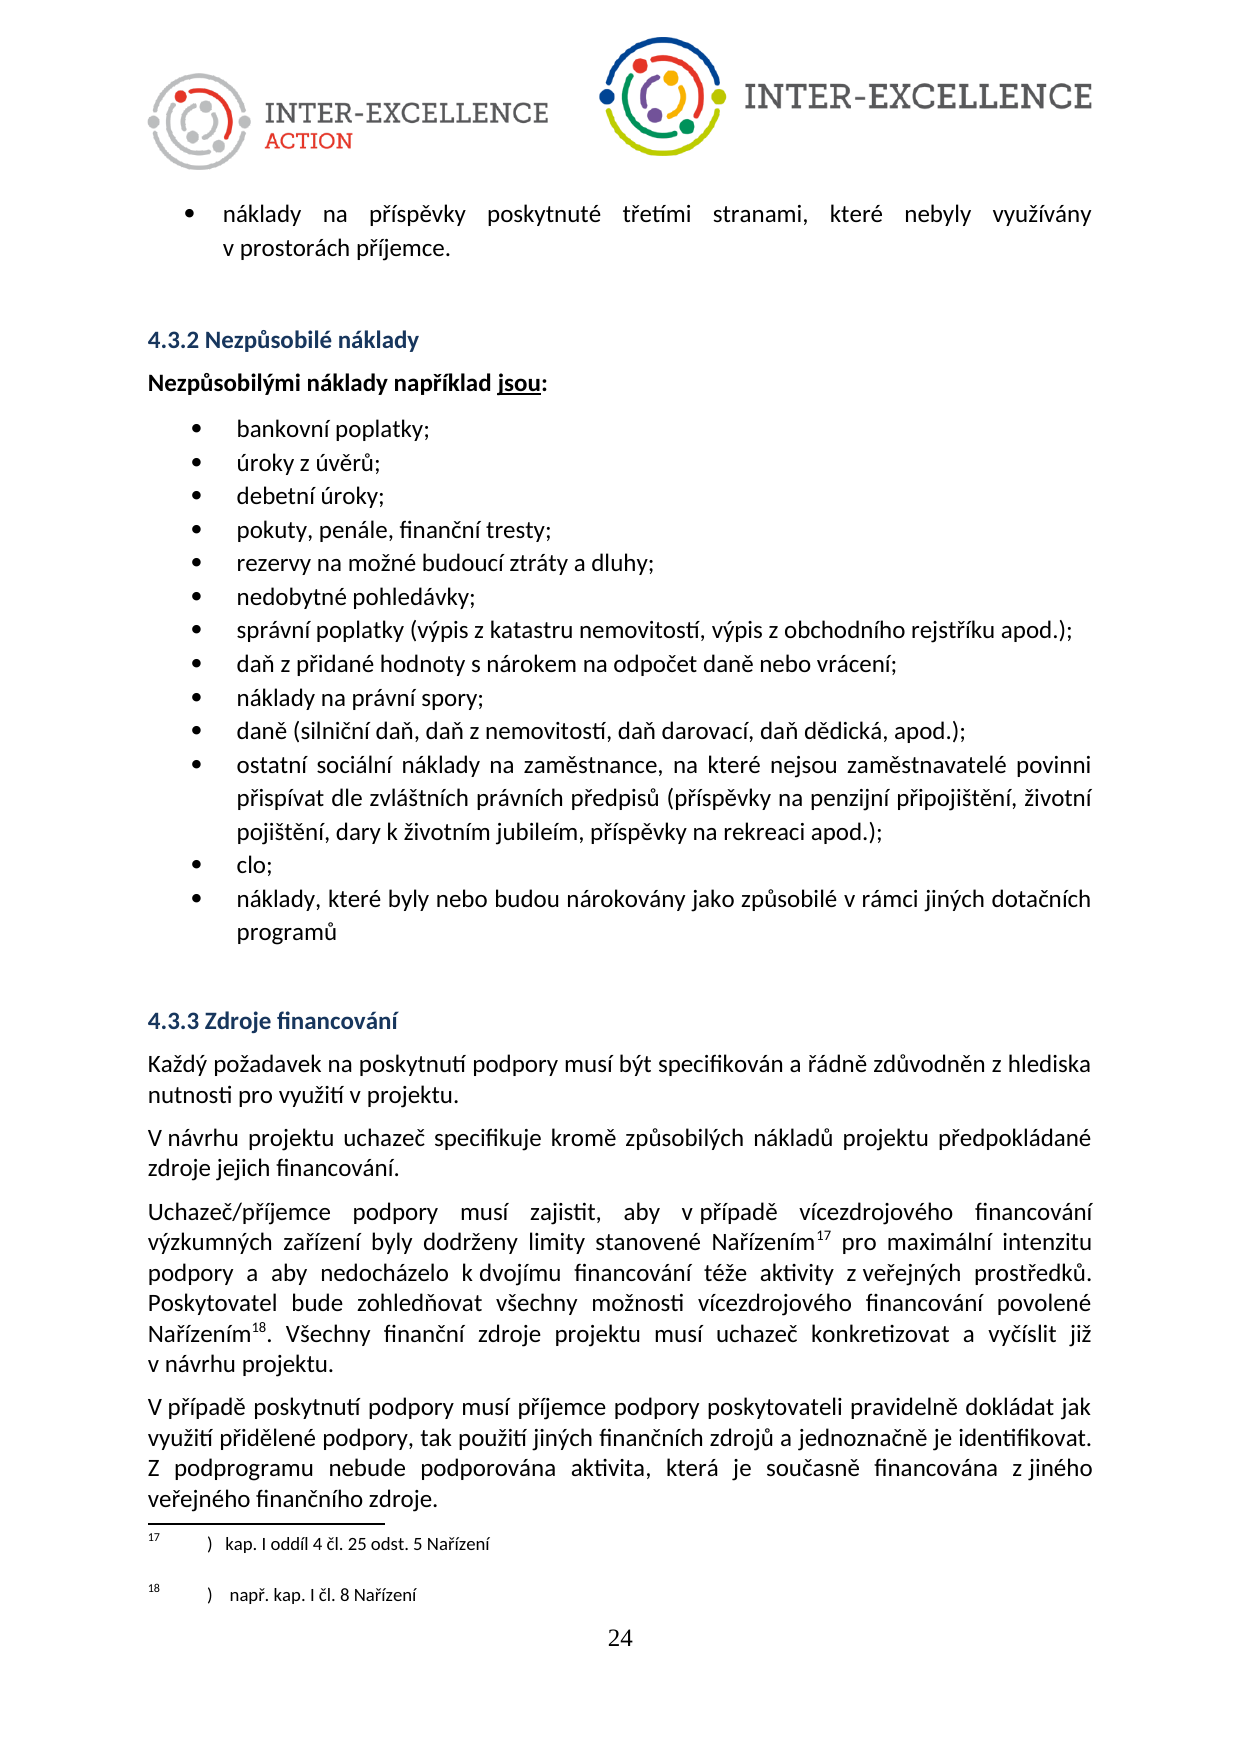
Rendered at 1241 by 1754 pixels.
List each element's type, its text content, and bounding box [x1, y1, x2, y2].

text V případě poskytnutí podpory musí příjemce podpory poskytovateli pravidelně dokládat jak využití přidělené podpory, tak použití jiných finančních zdrojů a jednoznačně je identifikovat. Z podprogramu nebude podporována aktivita, která je současně financována z jiného veřejného finančního zdroje. [148, 1391, 1092, 1513]
picture [599, 37, 1092, 156]
picture [147, 73, 548, 170]
list rezervy na možné budoucí ztráty a dluhy; [192, 547, 1092, 578]
list daně (silniční daň, daň z nemovitostí, daň darovací, daň dědická, apod.); [192, 715, 1092, 746]
list bankovní poplatky; [192, 413, 1092, 444]
list náklady, které byly nebo budou nárokovány jako způsobilé v rámci jiných dotačních programů [192, 883, 1092, 947]
list daň z přidané hodnoty s nárokem na odpočet daně nebo vrácení; [192, 648, 1092, 679]
subtitle 4.3.2 Nezpůsobilé náklady [148, 324, 1092, 355]
list náklady na právní spory; [192, 682, 1092, 712]
text Uchazeč/příjemce podpory musí zajistit, aby v případě vícezdrojového financování výzkumných zařízení byly dodrženy limity stanovené Nařízením pro maximální intenzitu podpory a aby nedocházelo k dvojímu financování téže aktivity z veřejných prostředků. Poskytovatel bude zohledňovat všechny možnosti vícezdrojového financování povolené Nařízením. Všechny finanční zdroje projektu musí uchazeč konkretizovat a vyčíslit již v návrhu projektu. [148, 1196, 1092, 1379]
list nedobytné pohledávky; [192, 581, 1092, 612]
list clo; [192, 849, 1092, 880]
list úroky z úvěrů; [192, 447, 1092, 477]
text V návrhu projektu uchazeč specifikuje kromě způsobilých nákladů projektu předpokládané zdroje jejich financování. [148, 1122, 1092, 1183]
text Nezpůsobilými náklady například jsou: [148, 367, 1092, 398]
list pokuty, penále, finanční tresty; [192, 514, 1092, 544]
list náklady na příspěvky poskytnuté třetími stranami, které nebyly využívány v prostorách příjemce. [185, 199, 1092, 263]
list debetní úroky; [192, 480, 1092, 511]
list ostatní sociální náklady na zaměstnance, na které nejsou zaměstnavatelé povinni přispívat dle zvláštních právních předpisů (příspěvky na penzijní připojištění, životní pojištění, dary k životním jubileím, příspěvky na rekreaci apod.); [192, 749, 1092, 846]
list správní poplatky (výpis z katastru nemovitostí, výpis z obchodního rejstříku apod.); [192, 614, 1092, 645]
subtitle 4.3.3 Zdroje financování [148, 1006, 1092, 1036]
text Každý požadavek na poskytnutí podpory musí být specifikován a řádně zdůvodněn z hlediska nutnosti pro využití v projektu. [148, 1048, 1092, 1109]
